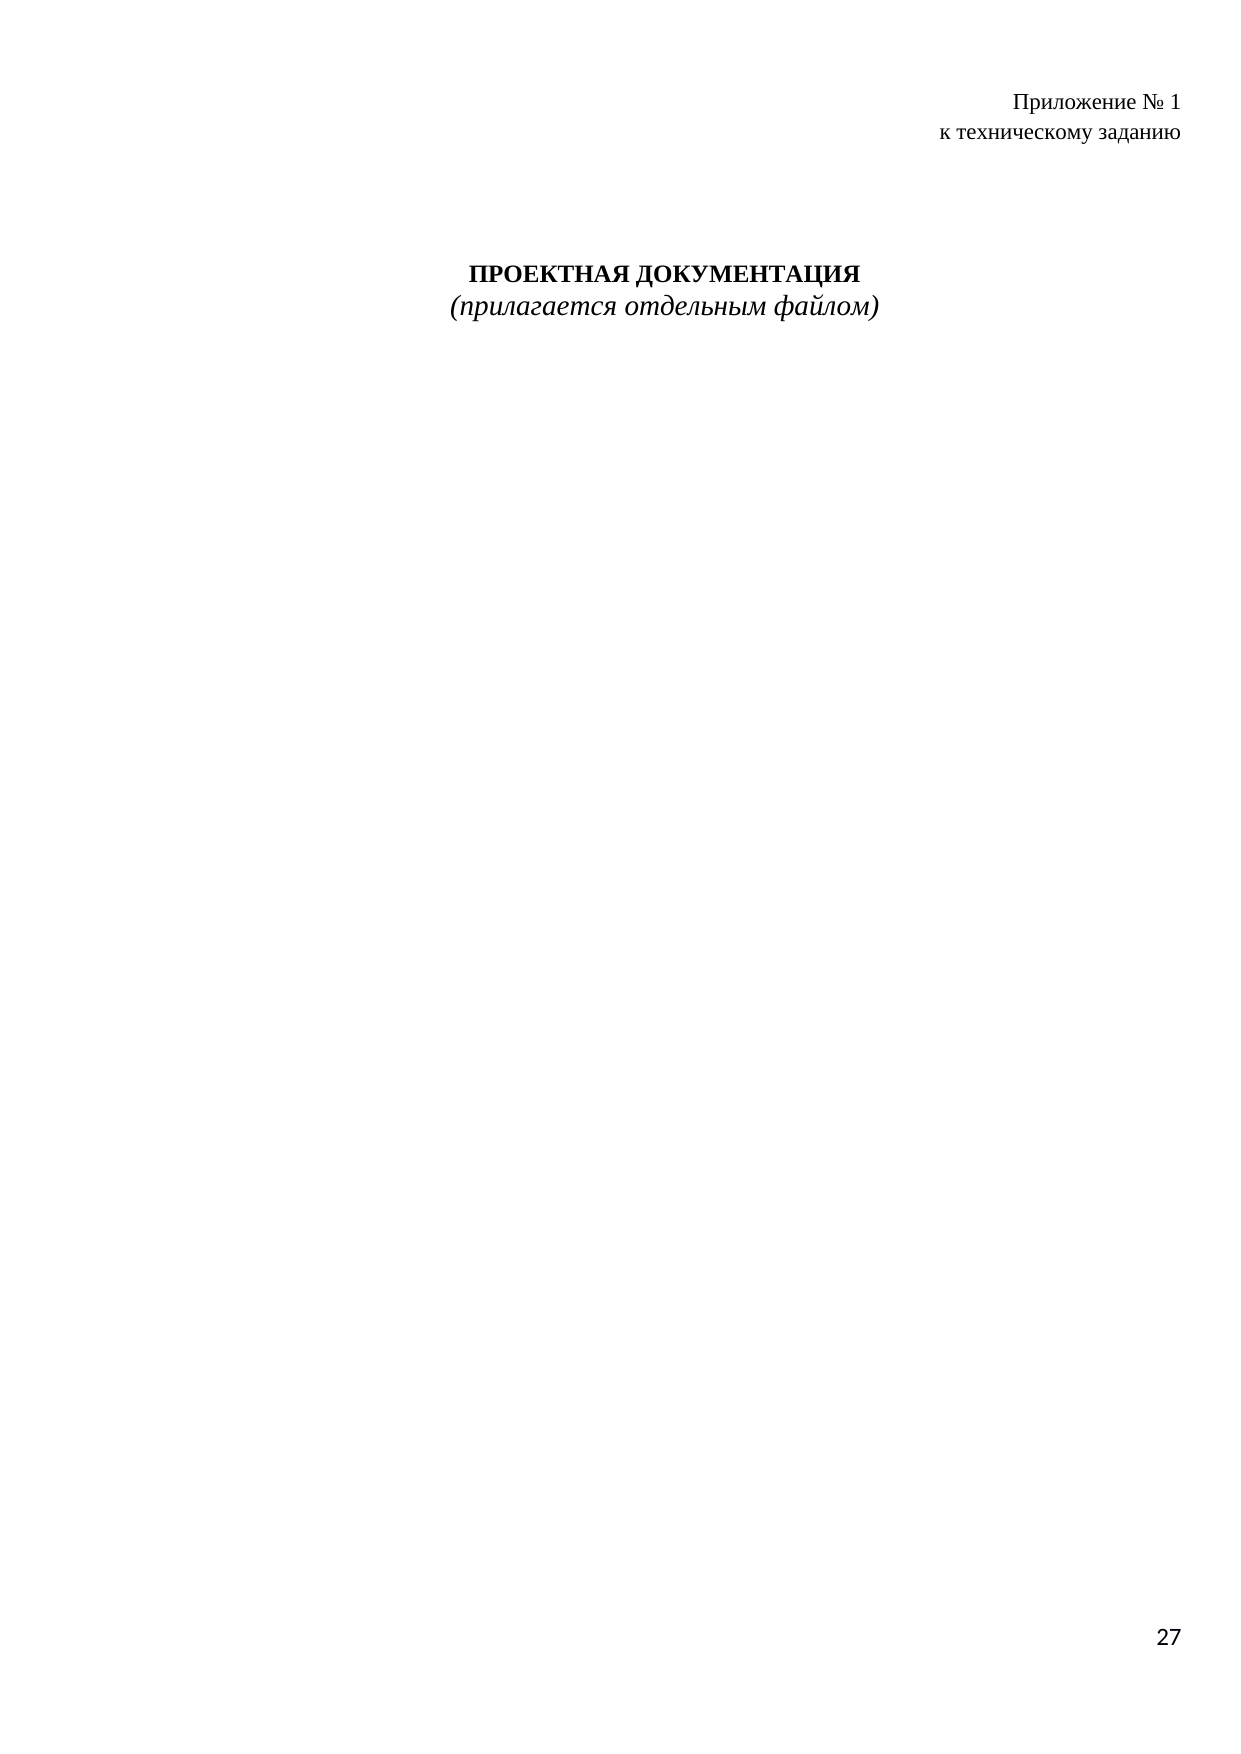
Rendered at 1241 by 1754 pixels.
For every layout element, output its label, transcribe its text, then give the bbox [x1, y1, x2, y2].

text (прилагается отдельным файлом) [148, 288, 1181, 322]
text Приложение № 1 [148, 88, 1181, 114]
text ПРОЕКТНАЯ ДОКУМЕНТАЦИЯ [148, 259, 1181, 288]
text к техническому заданию [148, 118, 1181, 144]
